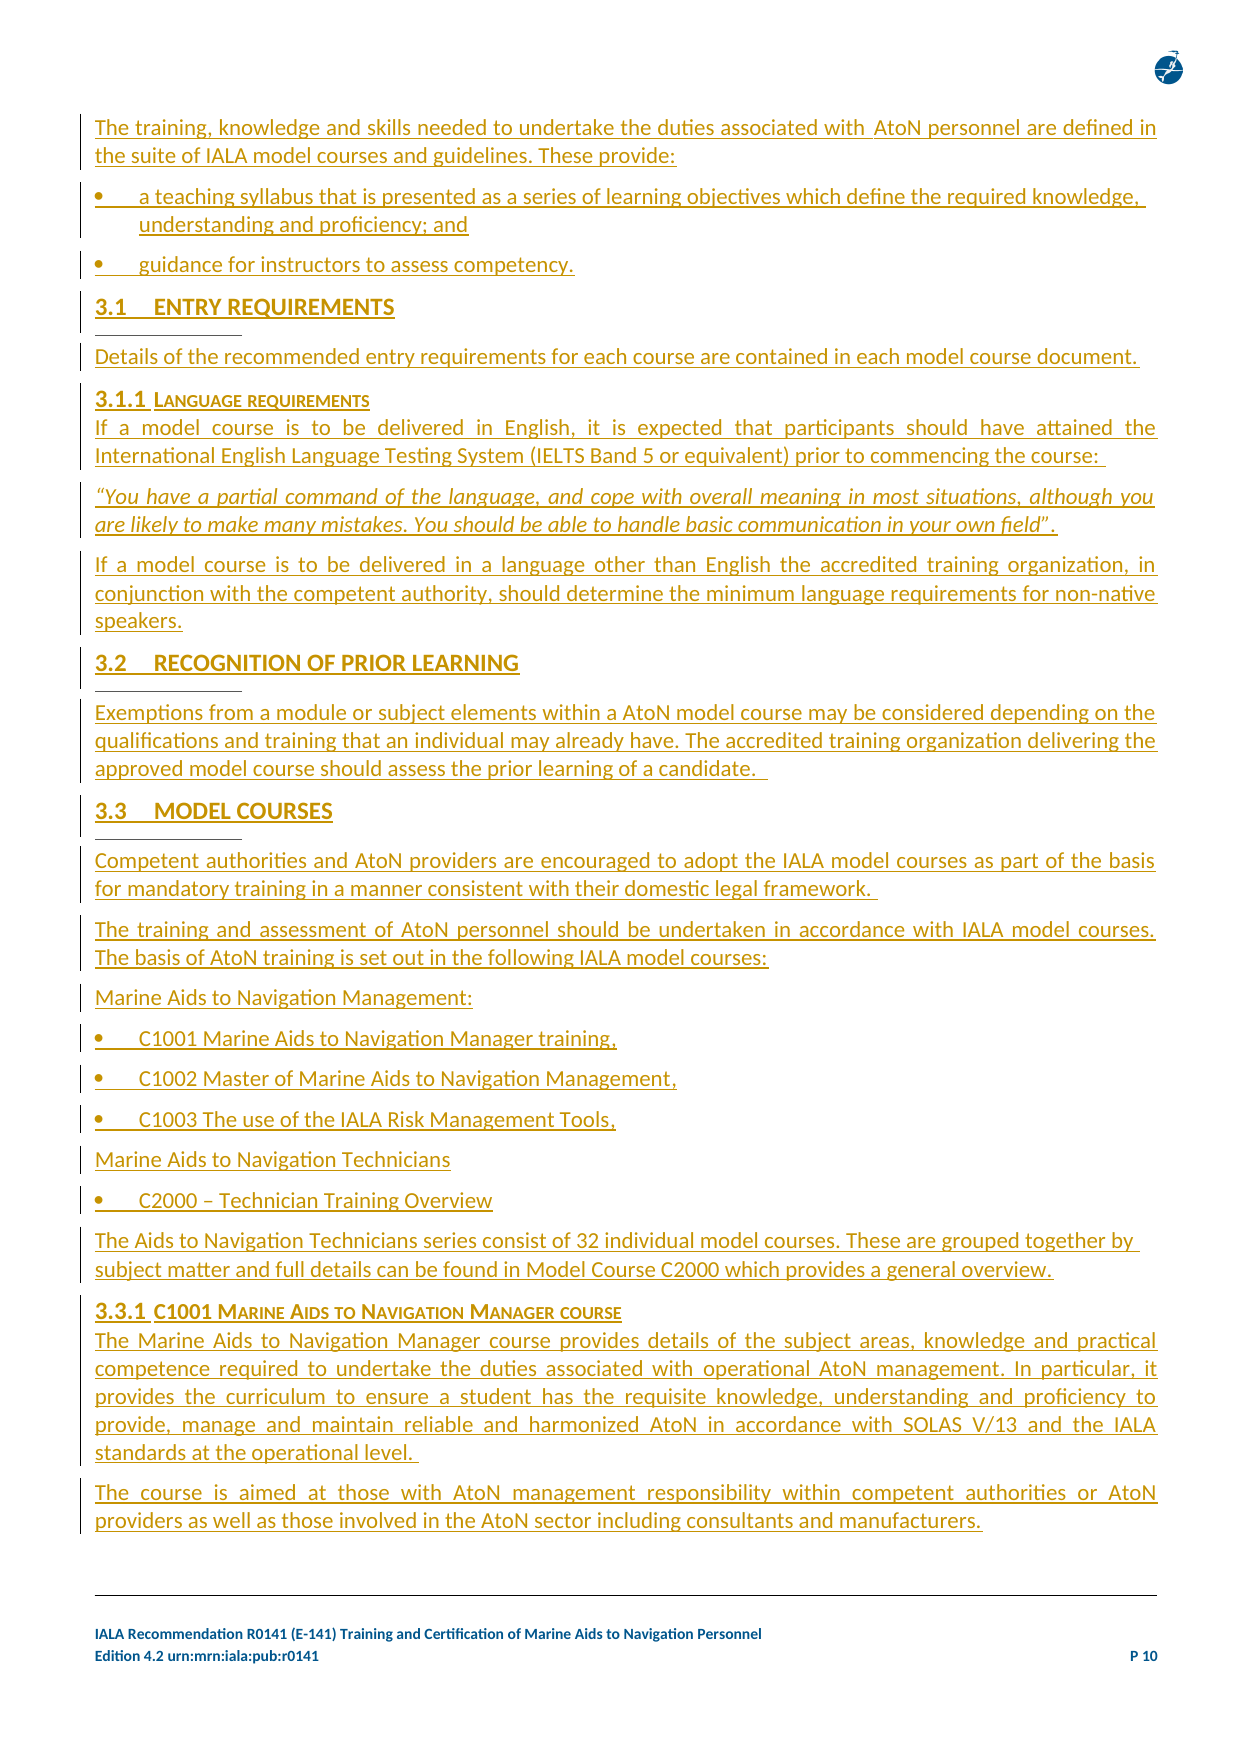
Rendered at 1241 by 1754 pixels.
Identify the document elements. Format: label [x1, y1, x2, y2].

picture [1123, 0, 1241, 119]
